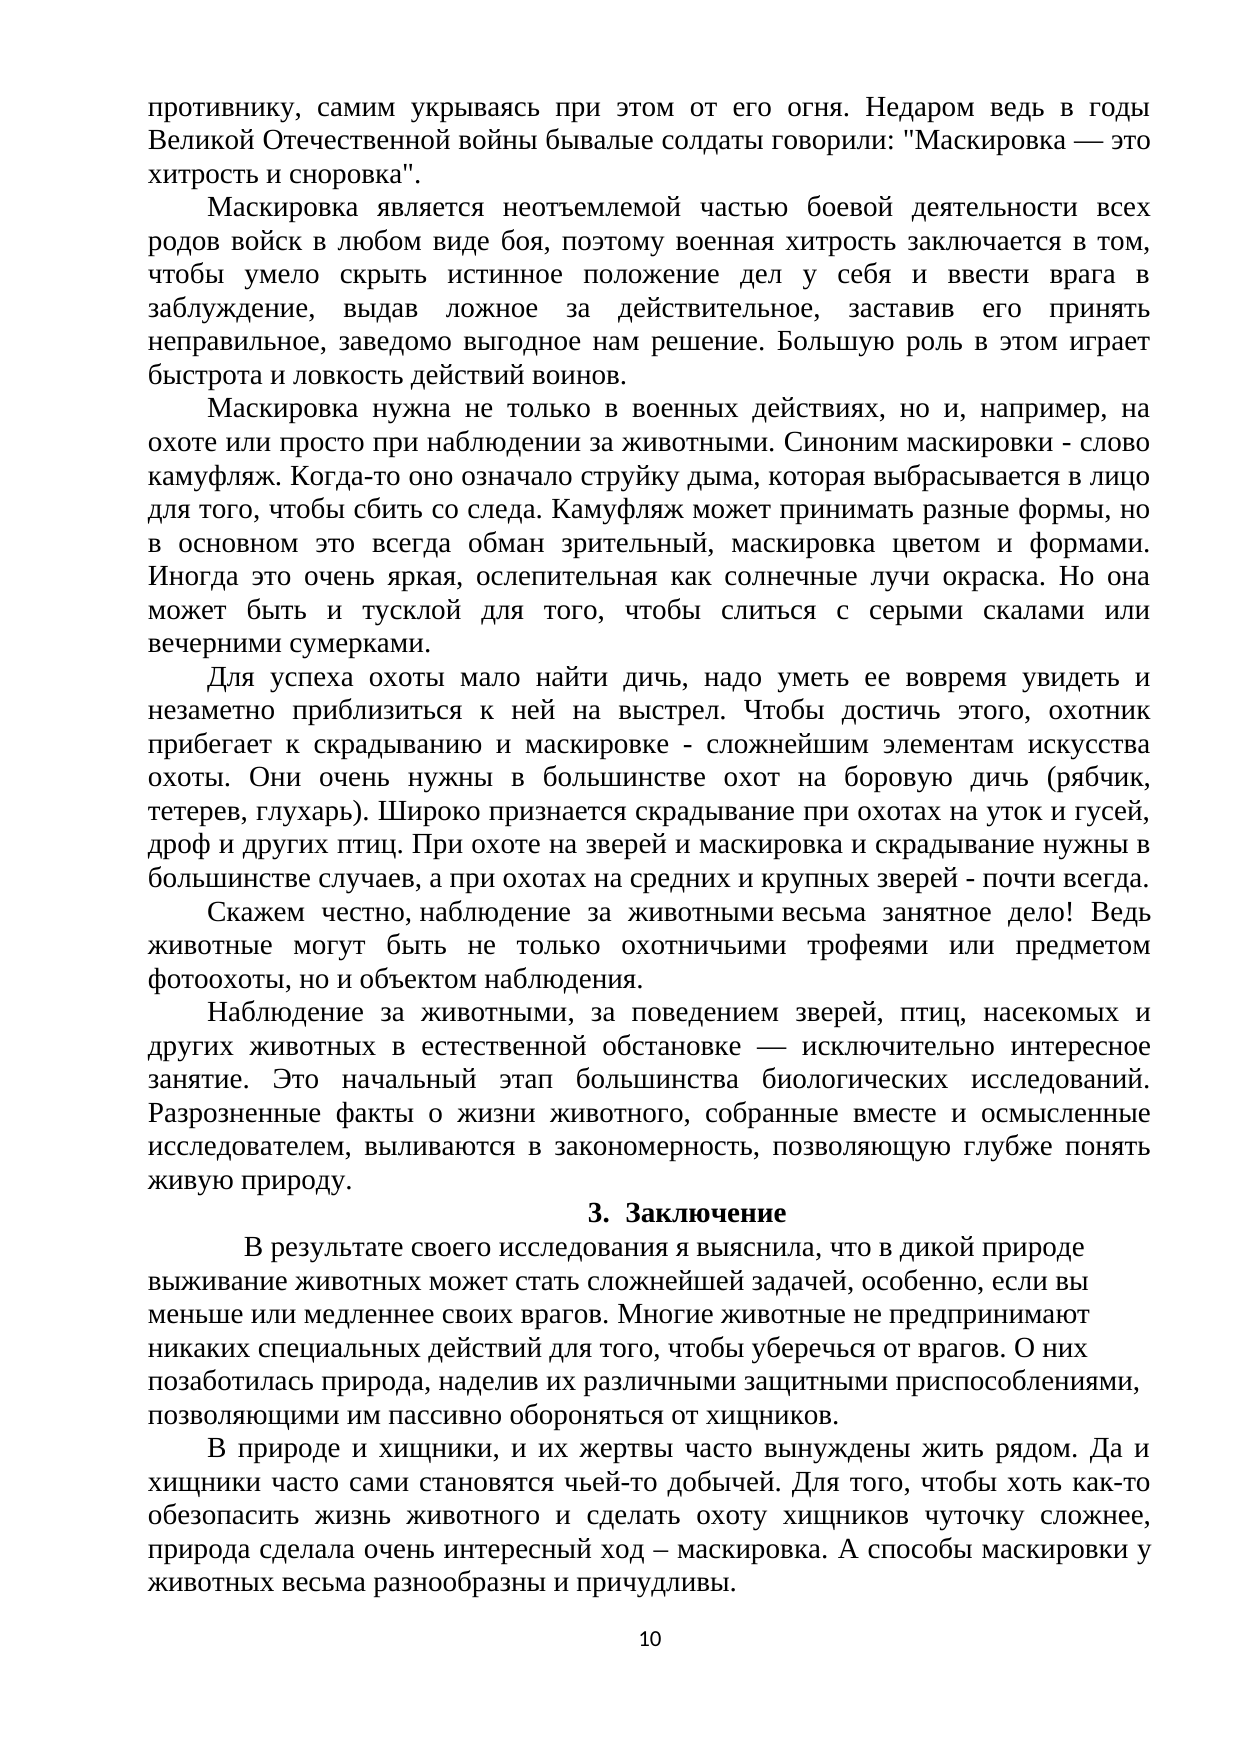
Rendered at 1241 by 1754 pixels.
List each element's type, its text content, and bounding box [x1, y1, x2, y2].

text Скажем честно, наблюдение за животными весьма занятное дело! Ведь животные могут быть не только охотничьими трофеями или предметом фотоохоты, но и объектом наблюдения. [148, 894, 1152, 994]
text Для успеха охоты мало найти дичь, надо уметь ее вовремя увидеть и незаметно приблизиться к ней на выстрел. Чтобы достичь этого, охотник прибегает к скрадыванию и маскировке - сложнейшим элементам искусства охоты. Они очень нужны в большинстве охот на боровую дичь (рябчик, тетерев, глухарь). Широко признается скрадывание при охотах на уток и гусей, дроф и других птиц. При охоте на зверей и маскировка и скрадывание нужны в большинстве случаев, а при охотах на средних и крупных зверей - почти всегда. [148, 659, 1152, 894]
text В природе и хищники, и их жертвы часто вынуждены жить рядом. Да и хищники часто сами становятся чьей-то добычей. Для того, чтобы хоть как-то обезопасить жизнь животного и сделать охоту хищников чуточку сложнее, природа сделала очень интересный ход – маскировка. А способы маскировки у животных весьма разнообразны и причудливы. [148, 1430, 1152, 1598]
text Наблюдение за животными, за поведением зверей, птиц, насекомых и других животных в естественной обстановке — исключительно интересное занятие. Это начальный этап большинства биологических исследований. Разрозненные факты о жизни животного, собранные вместе и осмысленные исследователем, выливаются в закономерность, позволяющую глубже понять живую природу. [148, 994, 1152, 1196]
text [148, 89, 1152, 189]
text Маскировка нужна не только в военных действиях, но и, например, на охоте или просто при наблюдении за животными. Синоним маскировки - слово камуфляж. Когда-то оно означало струйку дыма, которая выбрасывается в лицо для того, чтобы сбить со следа. Камуфляж может принимать разные формы, но в основном это всегда обман зрительный, маскировка цветом и формами. Иногда это очень яркая, ослепительная как солнечные лучи окраска. Но она может быть и тусклой для того, чтобы слиться с серыми скалами или вечерними сумерками. [148, 391, 1152, 659]
text В результате своего исследования я выяснила, что в дикой природе выживание животных может стать сложнейшей задачей, особенно, если вы меньше или медленнее своих врагов. Многие животные не предпринимают никаких специальных действий для того, чтобы уберечься от врагов. О них позаботилась природа, наделив их различными защитными приспособлениями, позволяющими им пассивно обороняться от хищников. [148, 1229, 1152, 1430]
text Маскировка является неотъемлемой частью боевой деятельности всех родов войск в любом виде боя, поэтому военная хитрость заключается в том, чтобы умело скрыть истинное положение дел у себя и ввести врага в заблуждение, выдав ложное за действительное, заставив его принять неправильное, заведомо выгодное нам решение. Большую роль в этом играет быстрота и ловкость действий воинов. [148, 189, 1152, 391]
list Заключение [223, 1196, 1152, 1229]
